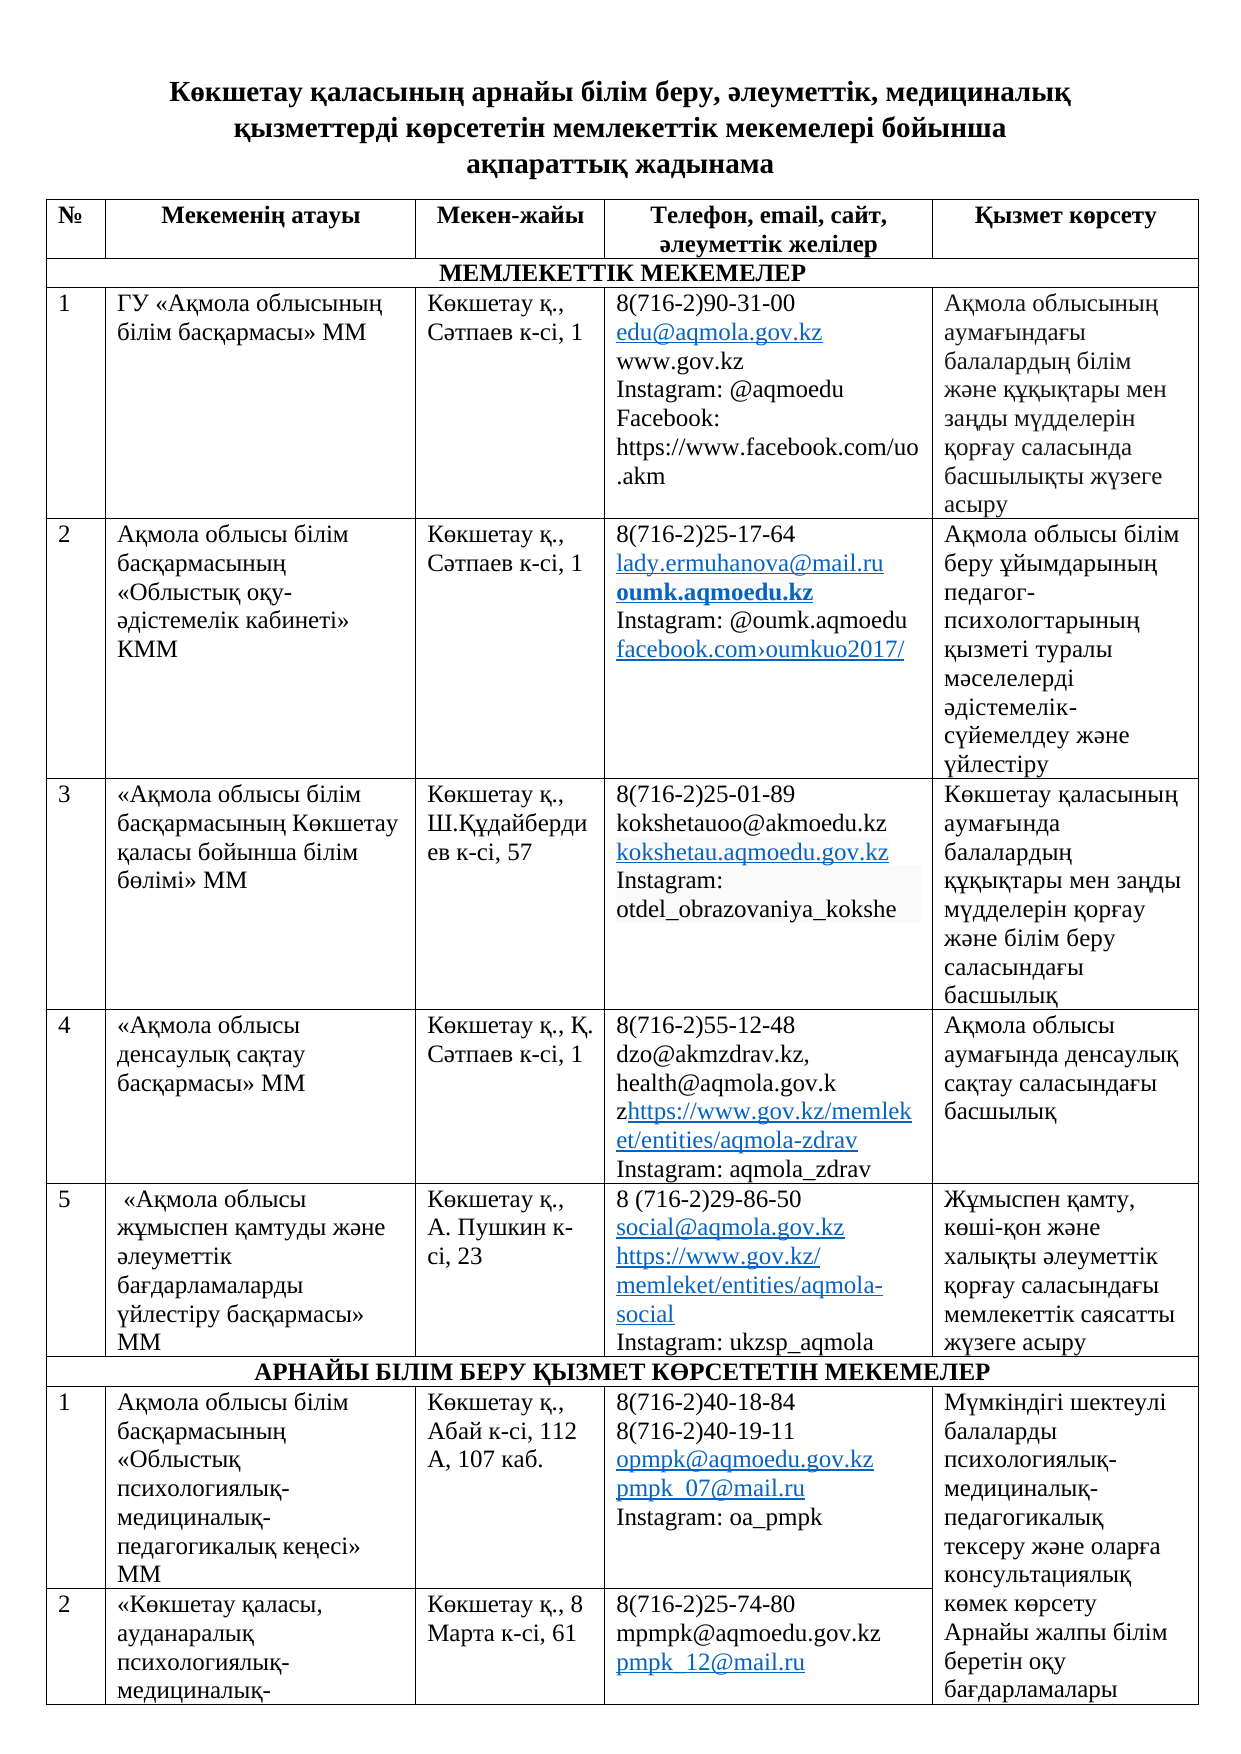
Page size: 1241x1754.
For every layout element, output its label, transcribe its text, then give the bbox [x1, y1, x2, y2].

table_cell 3 [47, 779, 105, 1009]
table_cell Ақмола облысы білім беру ұйымдарының педагог- психологтарының қызметі туралы мәселелерді әдістемелік- сүйемелдеу және үйлестіру [933, 519, 1198, 778]
table_cell 4 [47, 1010, 105, 1183]
table_cell Көкшетау қ., Қ. Сәтпаев к-сі, 1 [416, 1010, 604, 1183]
table_cell Ақмола облысы білім басқармасының «Облыстық психологиялық-медициналық-педагогикалық кеңесі» ММ [106, 1387, 415, 1588]
table_cell 8(716-2)90-31-00 edu@aqmola.gov.kz www.gov.kz Instagram: @aqmoedu Facebook: https://www.facebook.com/uo.akm [605, 288, 932, 518]
table_header Қызмет көрсету [933, 200, 1198, 257]
table_cell 8(716-2)25-17-64 lady.ermuhanova@mail.ru oumk.aqmoedu.kz Instagram: @oumk.aqmoedu facebook.com›oumkuo2017/ [605, 519, 932, 778]
table_cell Жұмыспен қамту, көші-қон және халықты әлеуметтік қорғау саласындағы мемлекеттік саясатты жүзеге асыру [933, 1184, 1198, 1356]
table_cell «Ақмола облысы білім басқармасының Көкшетау қаласы бойынша білім бөлімі» ММ [106, 779, 415, 1009]
table_cell «Ақмола облысы денсаулық сақтау басқармасы» ММ [106, 1010, 415, 1183]
table_cell 2 [47, 519, 105, 778]
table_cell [106, 1589, 415, 1704]
table_cell Ақмола облысы аумағында денсаулық сақтау саласындағы басшылық [933, 1010, 1198, 1183]
table_cell АРНАЙЫ БІЛІМ БЕРУ ҚЫЗМЕТ КӨРСЕТЕТІН МЕКЕМЕЛЕР [47, 1357, 1198, 1386]
table_cell Көкшетау қаласының аумағында балалардың құқықтары мен заңды мүдделерін қорғау және білім беру саласындағы басшылық [933, 779, 1198, 1009]
text Көкшетау қаласының арнайы білім беру, әлеуметтік, медициналық қызметтерді көрсететін мемлекеттік мекемелері бойынша ақпараттық жадынама [150, 74, 1090, 180]
table_header Мекеменің атауы [106, 200, 415, 257]
table_cell 1 [47, 1387, 105, 1588]
table_cell Көкшетау қ., Абай к-сі, 112 А, 107 каб. [416, 1387, 604, 1588]
table_cell Мүмкіндігі шектеулі балаларды психологиялық-медициналық-педагогикалық тексеру және оларға консультациялық көмек көрсету Арнайы жалпы білім беретін оқу бағдарламалары бойынша оқыту үшін мүмкіндіктері шектеулі балалардың құжаттарын қабылдау және арнайы білім беру ұйымдарына қабылдау [933, 1387, 1198, 1704]
table_cell «Ақмола облысы жұмыспен қамтуды және әлеуметтік бағдарламаларды үйлестіру басқармасы» ММ [106, 1184, 415, 1356]
table_cell МЕМЛЕКЕТТІК МЕКЕМЕЛЕР [47, 259, 1198, 287]
table_header Телефон, email, сайт, әлеуметтік желілер [605, 200, 932, 257]
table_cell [416, 1589, 604, 1704]
table_cell 1 [47, 288, 105, 518]
table_header Мекен-жайы [416, 200, 604, 257]
table_cell 8(716-2)55-12-48 dzo@akmzdrav.kz, health@aqmola.gov.kzhttps://www.gov.kz/memleket/entities/aqmola-zdrav Instagram: aqmola_zdrav [605, 1010, 932, 1183]
table_cell 8(716-2)25-01-89 kokshetauoo@akmoedu.kz kokshetau.aqmoedu.gov.kz Instagram: otdel_obrazovaniya_kokshe [605, 779, 932, 1009]
table_cell 5 [47, 1184, 105, 1356]
table_cell Ақмола облысының аумағындағы балалардың білім және құқықтары мен заңды мүдделерін қорғау саласында басшылықты жүзеге асыру [933, 288, 1198, 518]
table_cell 8(716-2)40-18-84 8(716-2)40-19-11 opmpk@aqmoedu.gov.kz pmpk_07@mail.ru Instagram: oa_pmpk [605, 1387, 932, 1588]
table_cell 8 (716-2)29-86-50 social@aqmola.gov.kz https://www.gov.kz/memleket/entities/aqmola-social Instagram: ukzsp_aqmola [605, 1184, 932, 1356]
table_cell ГУ «Ақмола облысының білім басқармасы» ММ [106, 288, 415, 518]
table_cell Ақмола облысы білім басқармасының «Облыстық оқу-әдістемелік кабинеті» КММ [106, 519, 415, 778]
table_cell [605, 1589, 932, 1704]
table_cell Көкшетау қ., Сәтпаев к-сі, 1 [416, 288, 604, 518]
table_cell Көкшетау қ., А. Пушкин к-сі, 23 [416, 1184, 604, 1356]
table_cell 2 [47, 1589, 105, 1704]
table_cell Көкшетау қ., Ш.Құдайбердиев к-сі, 57 [416, 779, 604, 1009]
table_cell Көкшетау қ., Сәтпаев к-сі, 1 [416, 519, 604, 778]
table_header № [47, 200, 105, 257]
